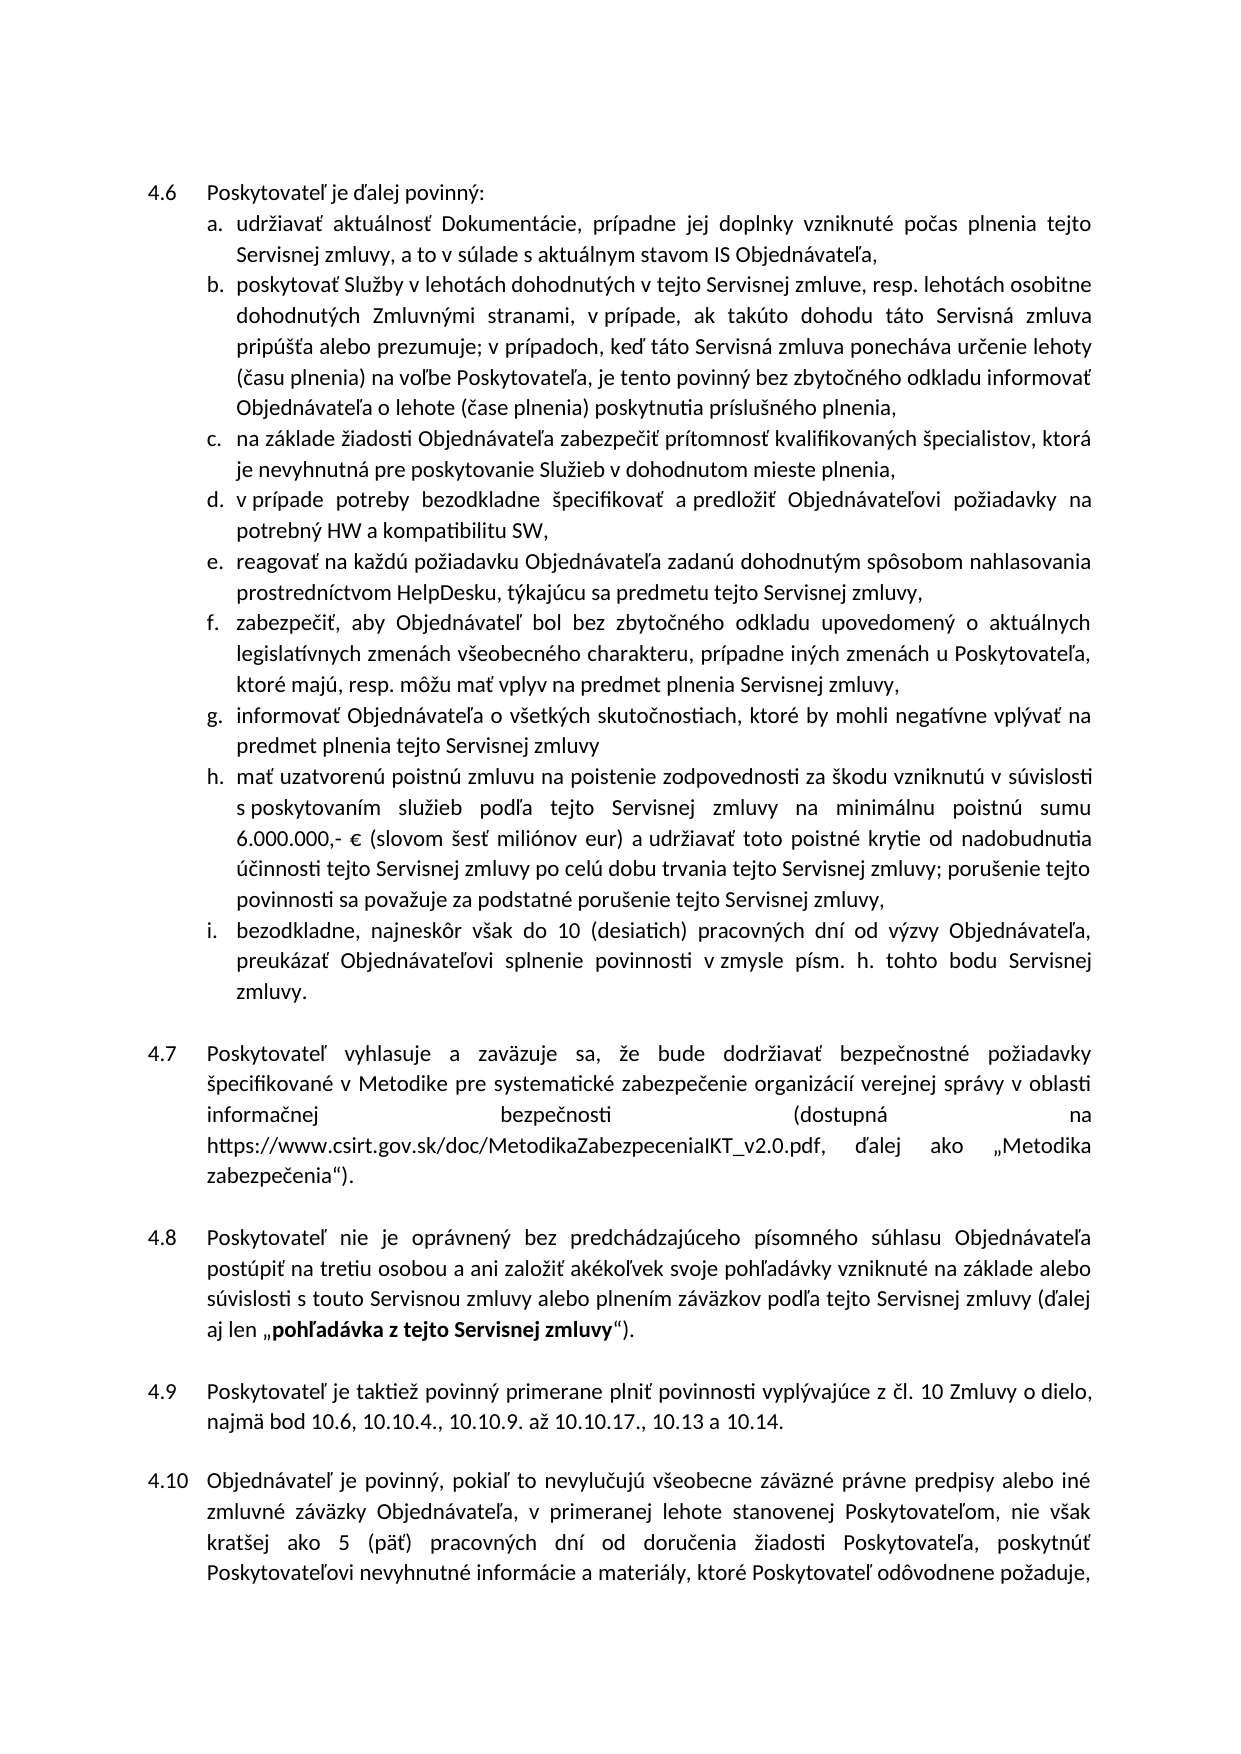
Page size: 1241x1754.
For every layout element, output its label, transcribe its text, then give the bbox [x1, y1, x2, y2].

list bezodkladne, najneskôr však do 10 (desiatich) pracovných dní od výzvy Objednávateľa, preukázať Objednávateľovi splnenie povinnosti v zmysle písm. h. tohto bodu Servisnej zmluvy. [207, 916, 1093, 1005]
list poskytovať Služby v lehotách dohodnutých v tejto Servisnej zmluve, resp. lehotách osobitne dohodnutých Zmluvnými stranami, v prípade, ak takúto dohodu táto Servisná zmluva pripúšťa alebo prezumuje; v prípadoch, keď táto Servisná zmluva ponecháva určenie lehoty (času plnenia) na voľbe Poskytovateľa, je tento povinný bez zbytočného odkladu informovať Objednávateľa o lehote (čase plnenia) poskytnutia príslušného plnenia, [207, 271, 1093, 421]
list zabezpečiť, aby Objednávateľ bol bez zbytočného odkladu upovedomený o aktuálnych legislatívnych zmenách všeobecného charakteru, prípadne iných zmenách u Poskytovateľa, ktoré majú, resp. môžu mať vplyv na predmet plnenia Servisnej zmluvy, [207, 608, 1093, 698]
list v prípade potreby bezodkladne špecifikovať a predložiť Objednávateľovi požiadavky na potrebný HW a kompatibilitu SW, [207, 486, 1093, 544]
list mať uzatvorenú poistnú zmluvu na poistenie zodpovednosti za škodu vzniknutú v súvislosti s poskytovaním služieb podľa tejto Servisnej zmluvy na minimálnu poistnú sumu 6.000.000,- € (slovom šesť miliónov eur) a udržiavať toto poistné krytie od nadobudnutia účinnosti tejto Servisnej zmluvy po celú dobu trvania tejto Servisnej zmluvy; porušenie tejto povinnosti sa považuje za podstatné porušenie tejto Servisnej zmluvy, [207, 762, 1093, 913]
list Poskytovateľ vyhlasuje a zaväzuje sa, že bude dodržiavať bezpečnostné požiadavky špecifikované v Metodike pre systematické zabezpečenie organizácií verejnej správy v oblasti informačnej bezpečnosti (dostupná na https://www.csirt.gov.sk/doc/MetodikaZabezpeceniaIKT_v2.0.pdf, ďalej ako „Metodika zabezpečenia“). [148, 1039, 1093, 1190]
list udržiavať aktuálnosť Dokumentácie, prípadne jej doplnky vzniknuté počas plnenia tejto Servisnej zmluvy, a to v súlade s aktuálnym stavom IS Objednávateľa, [207, 209, 1093, 268]
list Poskytovateľ je taktiež povinný primerane plniť povinnosti vyplývajúce z čl. 10 Zmluvy o dielo, najmä bod 10.6, 10.10.4., 10.10.9. až 10.10.17., 10.13 a 10.14. [148, 1377, 1093, 1436]
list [148, 1466, 1093, 1586]
list informovať Objednávateľa o všetkých skutočnostiach, ktoré by mohli negatívne vplývať na predmet plnenia tejto Servisnej zmluvy [207, 701, 1093, 759]
list Poskytovateľ je ďalej povinný: [148, 178, 1093, 206]
list reagovať na každú požiadavku Objednávateľa zadanú dohodnutým spôsobom nahlasovania prostredníctvom HelpDesku, týkajúcu sa predmetu tejto Servisnej zmluvy, [207, 547, 1093, 606]
list Poskytovateľ nie je oprávnený bez predchádzajúceho písomného súhlasu Objednávateľa postúpiť na tretiu osobou a ani založiť akékoľvek svoje pohľadávky vzniknuté na základe alebo súvislosti s touto Servisnou zmluvy alebo plnením záväzkov podľa tejto Servisnej zmluvy (ďalej aj len „pohľadávka z tejto Servisnej zmluvy“). [148, 1223, 1093, 1343]
list na základe žiadosti Objednávateľa zabezpečiť prítomnosť kvalifikovaných špecialistov, ktorá je nevyhnutná pre poskytovanie Služieb v dohodnutom mieste plnenia, [207, 424, 1093, 483]
